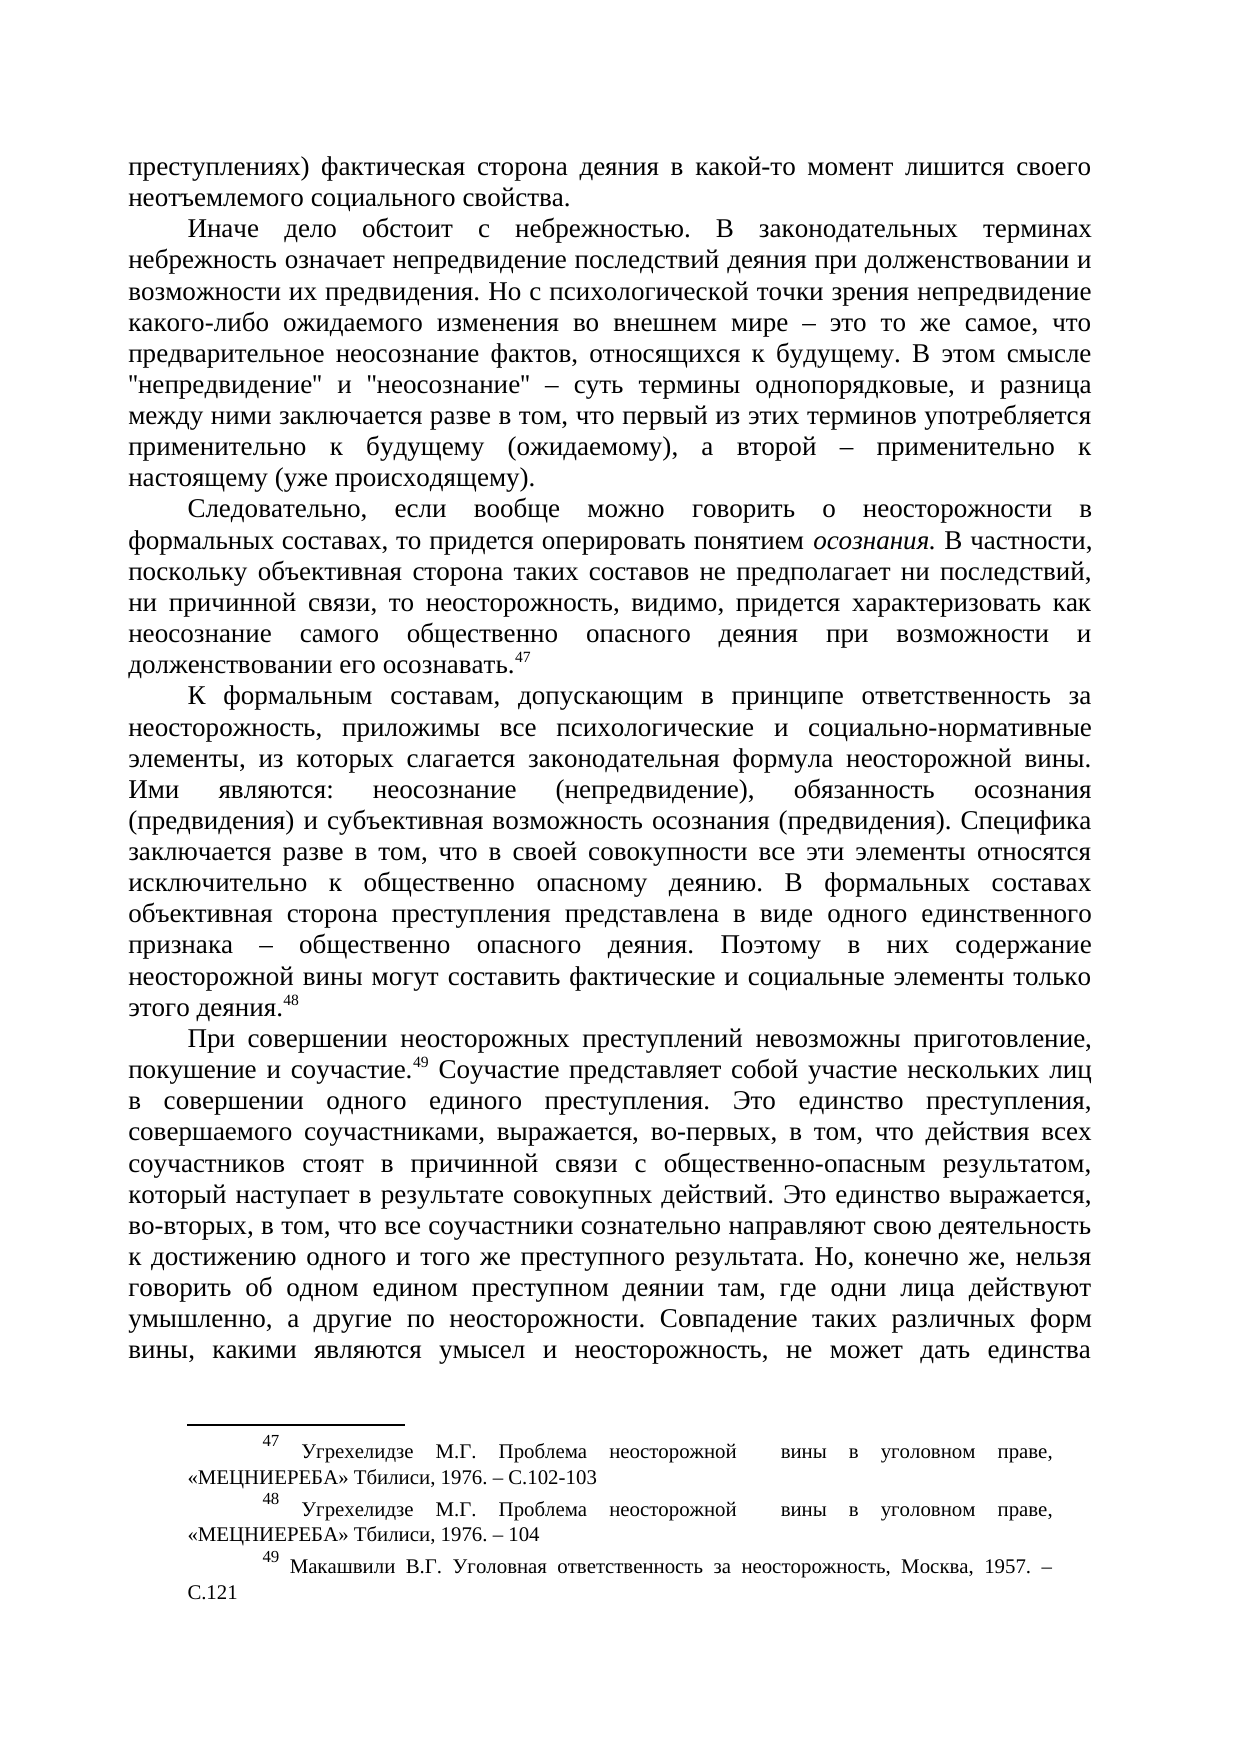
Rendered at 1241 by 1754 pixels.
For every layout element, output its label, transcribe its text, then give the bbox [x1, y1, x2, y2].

text Следовательно, если вообще можно говорить о неосторожности в формальных составах, то придется оперировать понятием осознания. В частности, поскольку объективная сторона таких составов не предполагает ни последствий, ни причинной связи, то неосторожность, видимо, придется характеризовать как неосознание самого общественно опасного деяния при возможности и долженствовании его осознавать. [128, 493, 1093, 679]
text К формальным составам, допускающим в принципе ответственность за неосторожность, приложимы все психологические и социально-нормативные элементы, из которых слагается законодательная формула неосторожной вины. Ими являются: неосознание (непредвидение), обязанность осознания (предвидения) и субъективная возможность осознания (предвидения). Специфика заключается разве в том, что в своей совокупности все эти элементы относятся исключительно к общественно опасному деянию. В формальных составах объективная сторона преступления представлена в виде одного единственного признака – общественно опасного деяния. Поэтому в них содержание неосторожной вины могут составить фактические и социальные элементы только этого деяния. [128, 679, 1093, 1022]
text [128, 150, 1093, 212]
text Иначе дело обстоит с небрежностью. В законодательных терминах небрежность означает непредвидение последствий деяния при долженствовании и возможности их предвидения. Но с психологической точки зрения непредвидение какого-либо ожидаемого изменения во внешнем мире – это то же самое, что предварительное неосознание фактов, относящихся к будущему. В этом смысле ''непредвидение'' и ''неосознание'' – суть термины однопорядковые, и разница между ними заключается разве в том, что первый из этих терминов употребляется применительно к будущему (ожидаемому), а второй – применительно к настоящему (уже происходящему). [128, 212, 1093, 493]
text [128, 1022, 1093, 1365]
